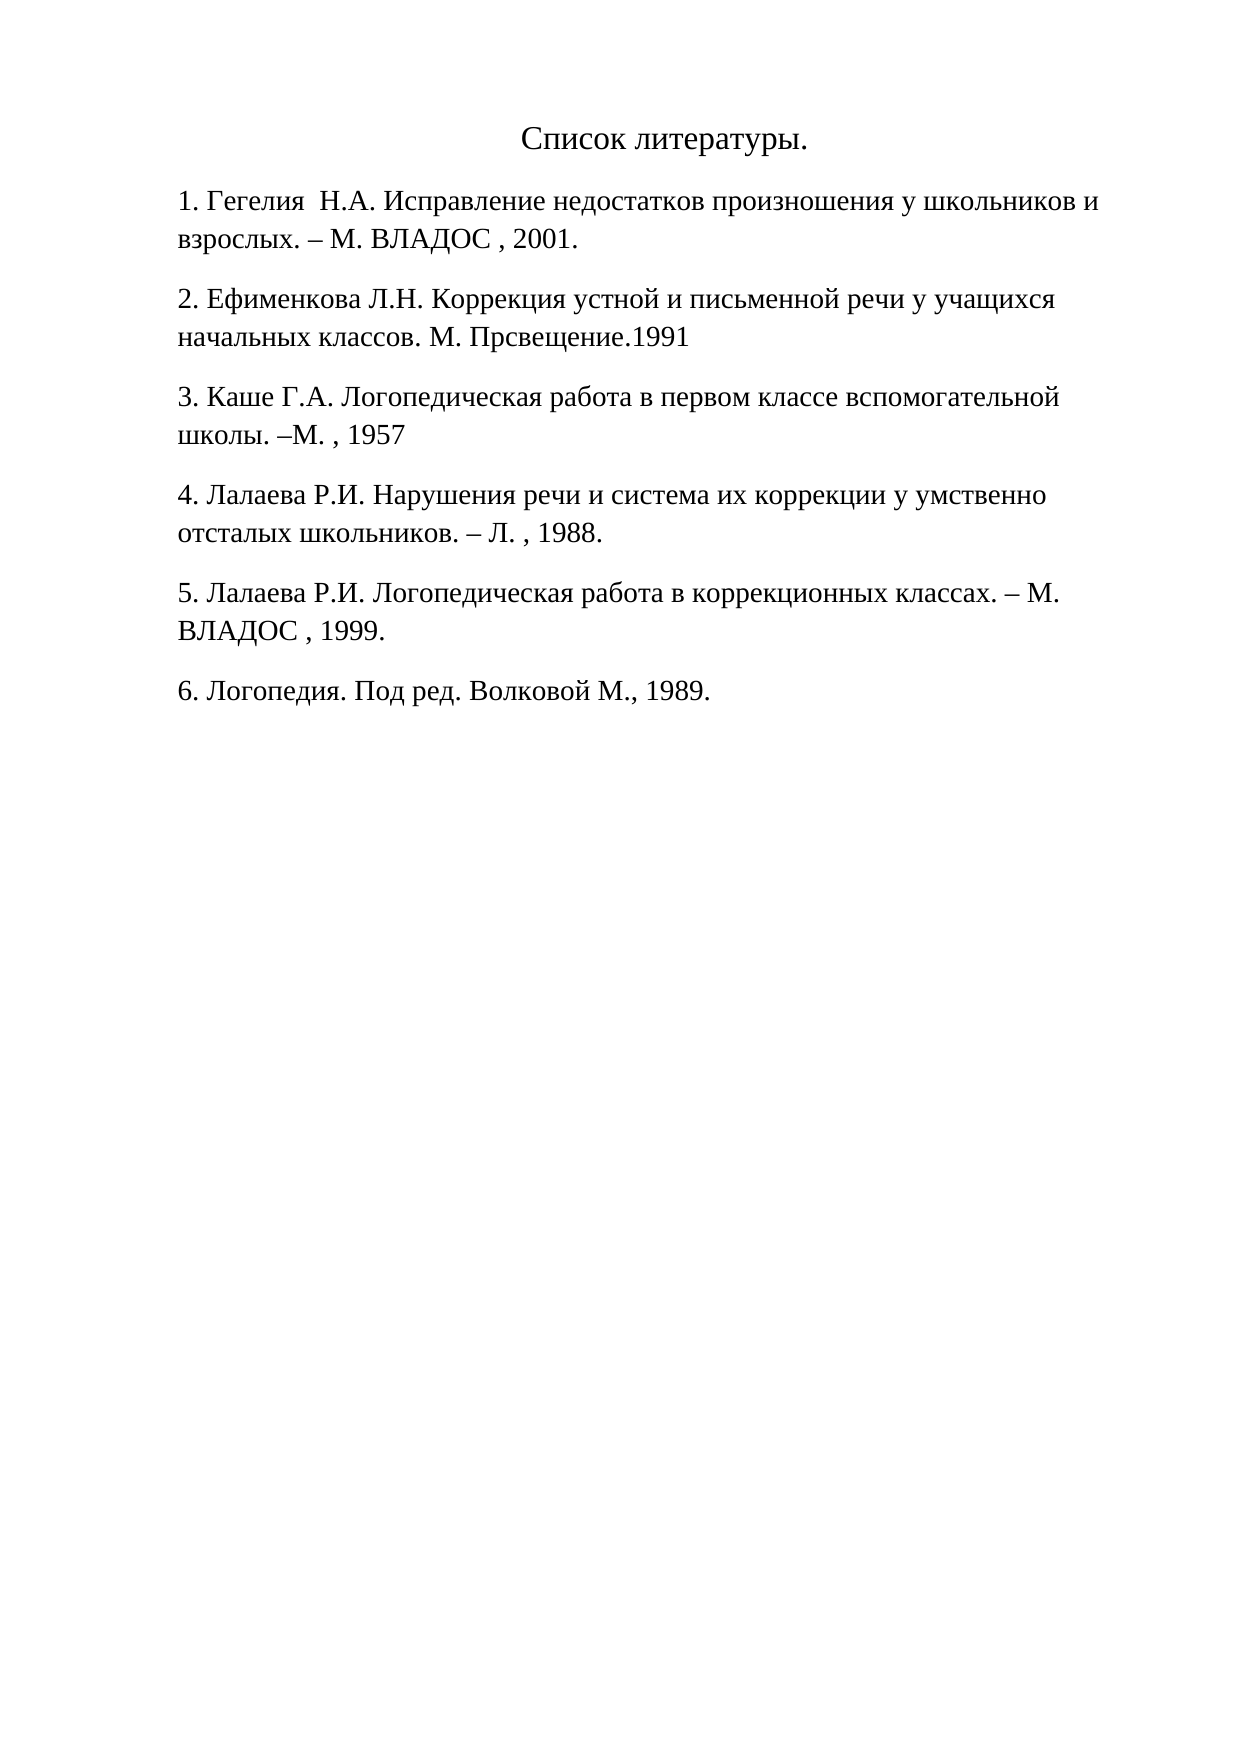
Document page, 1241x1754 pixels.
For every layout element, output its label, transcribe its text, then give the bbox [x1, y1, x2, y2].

text 1. Гегелия Н.А. Исправление недостатков произношения у школьников и взрослых. – М. ВЛАДОС , 2001. [177, 183, 1152, 255]
text 4. Лалаева Р.И. Нарушения речи и система их коррекции у умственно отсталых школьников. – Л. , 1988. [177, 477, 1152, 549]
text 6. Логопедия. Под ред. Волковой М., 1989. [177, 673, 1152, 706]
text 5. Лалаева Р.И. Логопедическая работа в коррекционных классах. – М. ВЛАДОС , 1999. [177, 575, 1152, 647]
text Список литературы. [177, 118, 1152, 156]
text 3. Каше Г.А. Логопедическая работа в первом классе вспомогательной школы. –М. , 1957 [177, 379, 1152, 451]
text 2. Ефименкова Л.Н. Коррекция устной и письменной речи у учащихся начальных классов. М. Прсвещение.1991 [177, 281, 1152, 353]
